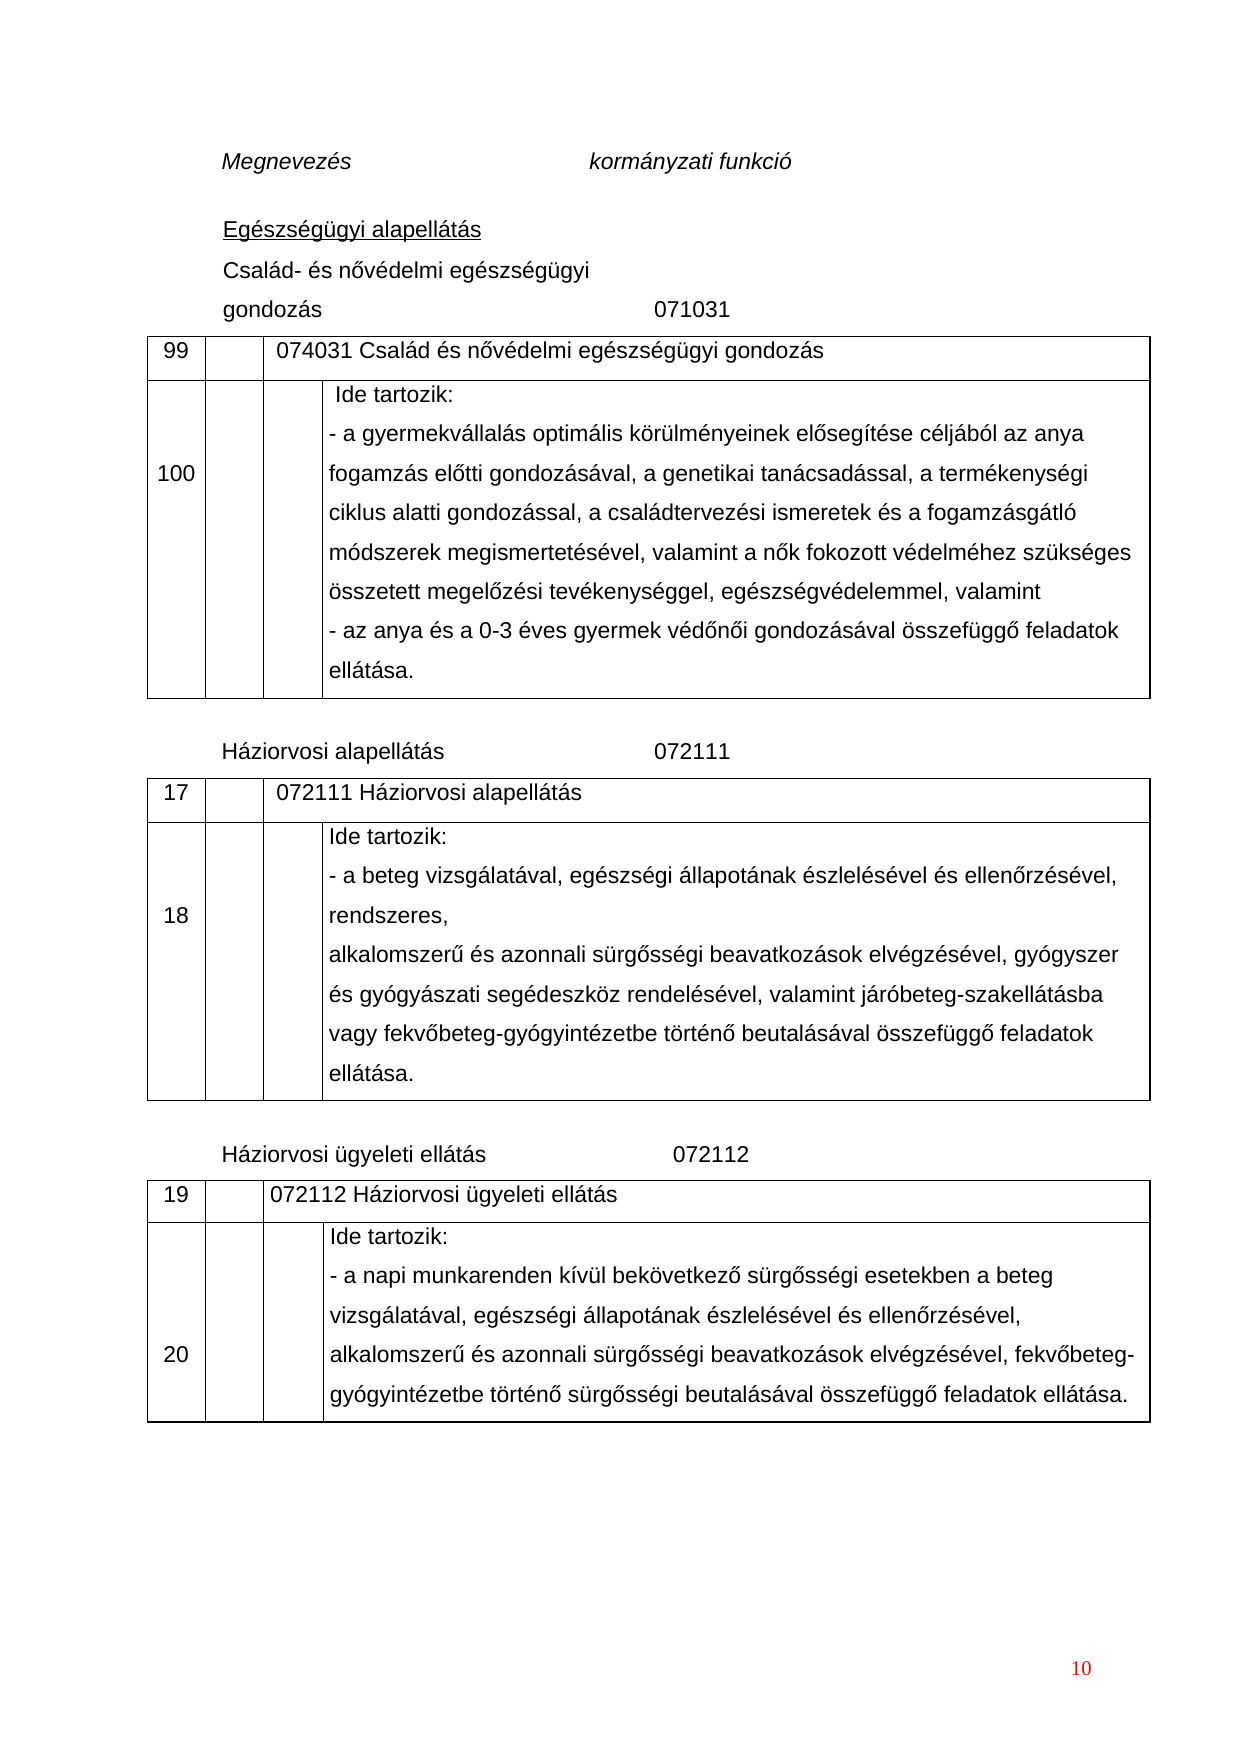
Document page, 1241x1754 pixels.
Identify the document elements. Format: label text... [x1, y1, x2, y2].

table_cell Ide tartozik: - a gyermekvállalás optimális körülményeinek elősegítése céljából az anya fogamzás előtti gondozásával, a genetikai tanácsadással, a termékenységi ciklus alatti gondozással, a családtervezési ismeretek és a fogamzásgátló módszerek megismertetésével, valamint a nők fokozott védelméhez szükséges összetett megelőzési tevékenységgel, egészségvédelemmel, valamint - az anya és a 0-3 éves gyermek védőnői gondozásával összefüggő feladatok ellátása. [323, 381, 1149, 698]
text Egészségügyi alapellátás [148, 216, 1093, 242]
text Család- és nővédelmi egészségügyi [148, 257, 1093, 283]
table_cell [206, 1223, 263, 1421]
table_header 074031 Család és nővédelmi egészségügyi gondozás [264, 337, 1149, 379]
table_header 19 [148, 1181, 205, 1222]
table_header 99 [148, 337, 205, 379]
table_cell [264, 1223, 323, 1421]
table_cell [206, 823, 263, 1100]
table_header [206, 337, 263, 379]
text Háziorvosi alapellátás 072111 [148, 738, 1093, 764]
table_cell 20 [148, 1223, 205, 1421]
table_cell [206, 381, 263, 698]
table_header [206, 1181, 263, 1222]
text Háziorvosi ügyeleti ellátás 072112 [148, 1141, 1093, 1167]
table_cell [264, 823, 322, 1100]
table_cell 18 [148, 823, 205, 1100]
table_cell 100 [148, 381, 205, 698]
text gondozás 071031 [148, 296, 1093, 322]
table_cell Ide tartozik: - a napi munkarenden kívül bekövetkező sürgősségi esetekben a beteg vizsgálatával, egészségi állapotának észlelésével és ellenőrzésével, alkalomszerű és azonnali sürgősségi beavatkozások elvégzésével, fekvőbeteg-gyógyintézetbe történő sürgősségi beutalásával összefüggő feladatok ellátása. [324, 1223, 1149, 1421]
table_header [206, 779, 263, 822]
text Megnevezés kormányzati funkció [148, 148, 1093, 174]
table_header 17 [148, 779, 205, 822]
table_cell [264, 381, 322, 698]
table_cell Ide tartozik: - a beteg vizsgálatával, egészségi állapotának észlelésével és ellenőrzésével, rendszeres, alkalomszerű és azonnali sürgősségi beavatkozások elvégzésével, gyógyszer és gyógyászati segédeszköz rendelésével, valamint járóbeteg-szakellátásba vagy fekvőbeteg-gyógyintézetbe történő beutalásával összefüggő feladatok ellátása. [323, 823, 1149, 1100]
table_header 072112 Háziorvosi ügyeleti ellátás [264, 1181, 1149, 1222]
table_header 072111 Háziorvosi alapellátás [264, 779, 1149, 822]
